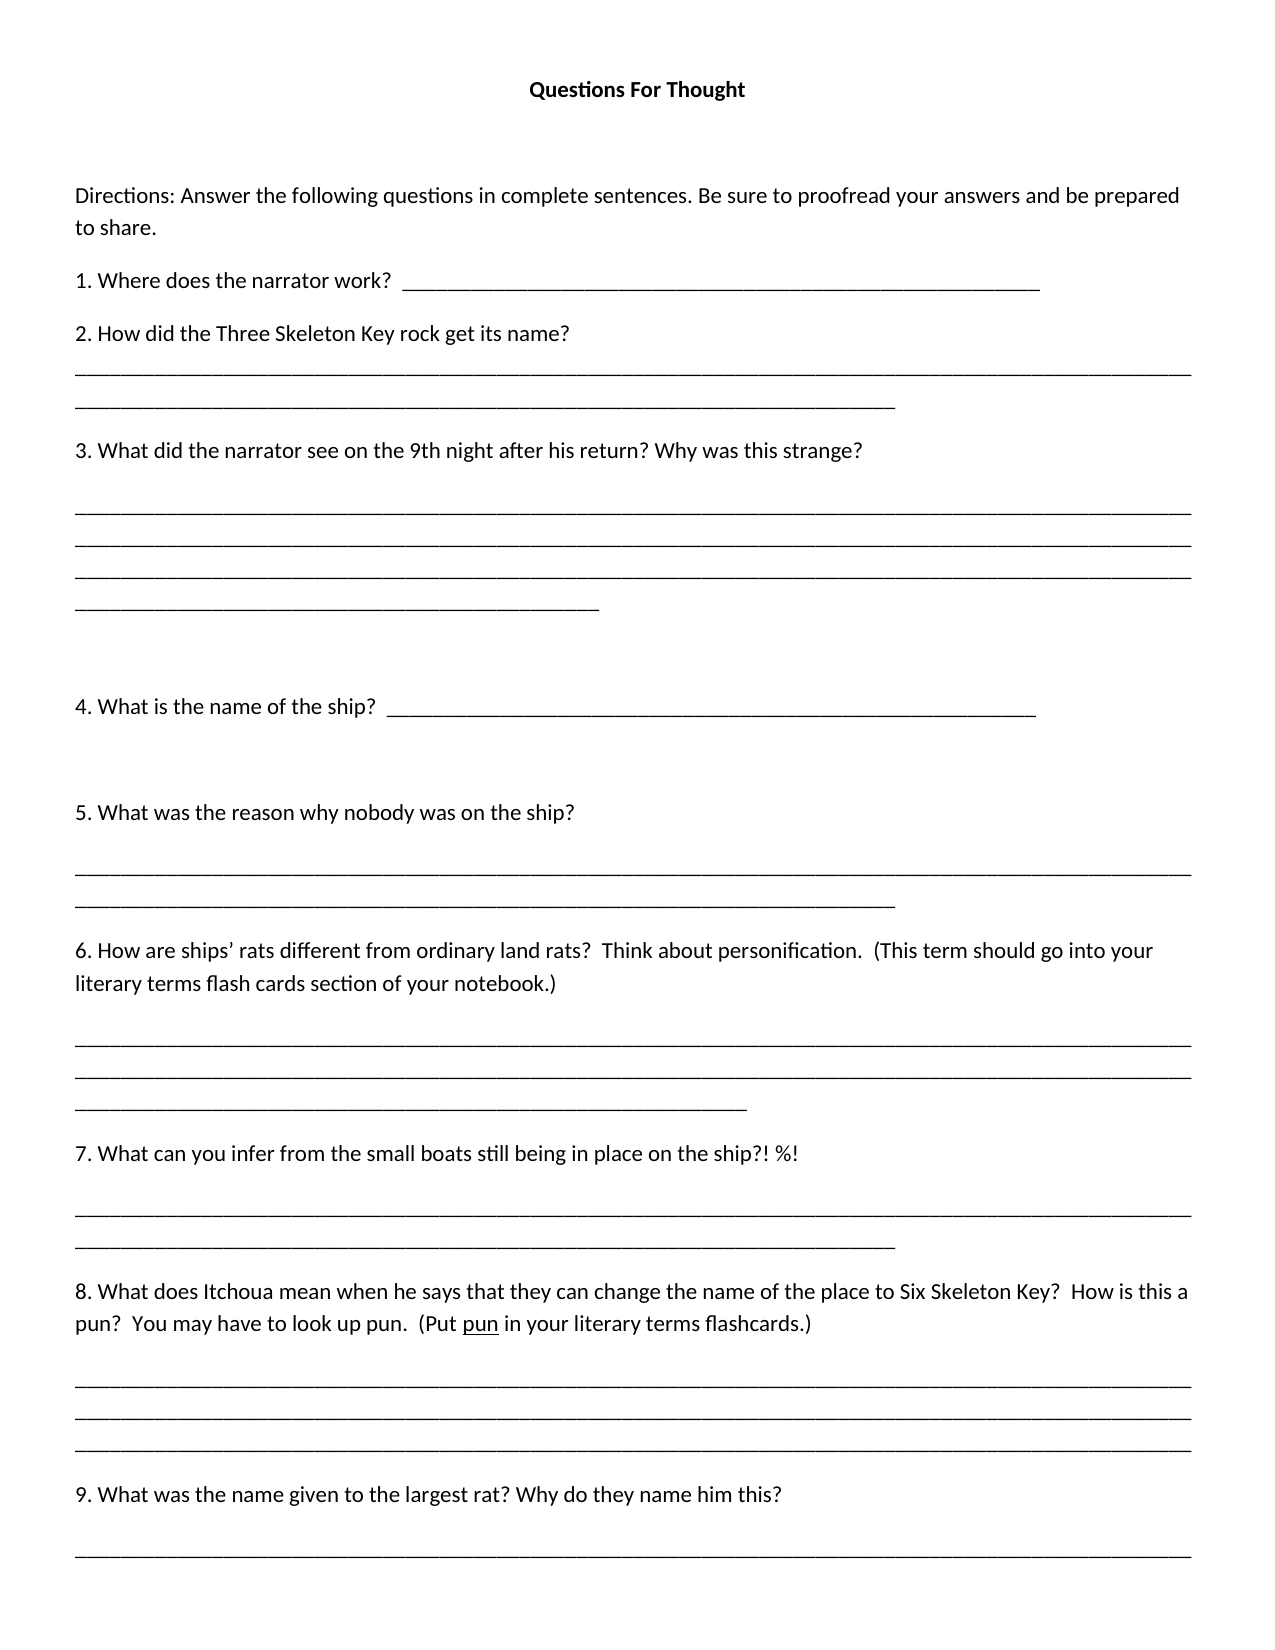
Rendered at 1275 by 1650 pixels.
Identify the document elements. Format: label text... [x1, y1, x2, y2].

text Questions For Thought [75, 75, 1200, 103]
text 4. What is the name of the ship? _________________________________________________________ [75, 692, 1200, 720]
text 2. How did the Three Skeleton Key rock get its name? __________________________________________________________________________________________________________________________________________________________________________ [75, 319, 1200, 412]
text 9. What was the name given to the largest rat? Why do they name him this? [75, 1480, 1200, 1508]
text 7. What can you infer from the small boats still being in place on the ship?! %! [75, 1139, 1200, 1167]
text __________________________________________________________________________________________________________________________________________________________________________ [75, 1192, 1200, 1252]
text 8. What does Itchoua mean when he says that they can change the name of the place to Six Skeleton Key? How is this a pun? You may have to look up pun. (Put pun in your literary terms flashcards.) [75, 1277, 1200, 1338]
text ____________________________________________________________________________________________________________________________________________________________________________________________________________________________________________________________________________________________________________________________________________________ [75, 490, 1200, 614]
text 1. Where does the narrator work? ________________________________________________________ [75, 266, 1200, 294]
text 5. What was the reason why nobody was on the ship? [75, 798, 1200, 826]
text _______________________________________________________________________________________________________________________________________________________________________________________________________________________________________________________________ [75, 1022, 1200, 1114]
text __________________________________________________________________________________________________________________________________________________________________________ [75, 851, 1200, 912]
text 3. What did the narrator see on the 9th night after his return? Why was this strange? [75, 437, 1200, 465]
text __________________________________________________________________________________________________ [75, 1533, 1200, 1561]
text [75, 1363, 1200, 1455]
text Directions: Answer the following questions in complete sentences. Be sure to proofread your answers and be prepared to share. [75, 181, 1200, 241]
text 6. How are ships’ rats different from ordinary land rats? Think about personification. (This term should go into your literary terms flash cards section of your notebook.) [75, 937, 1200, 997]
